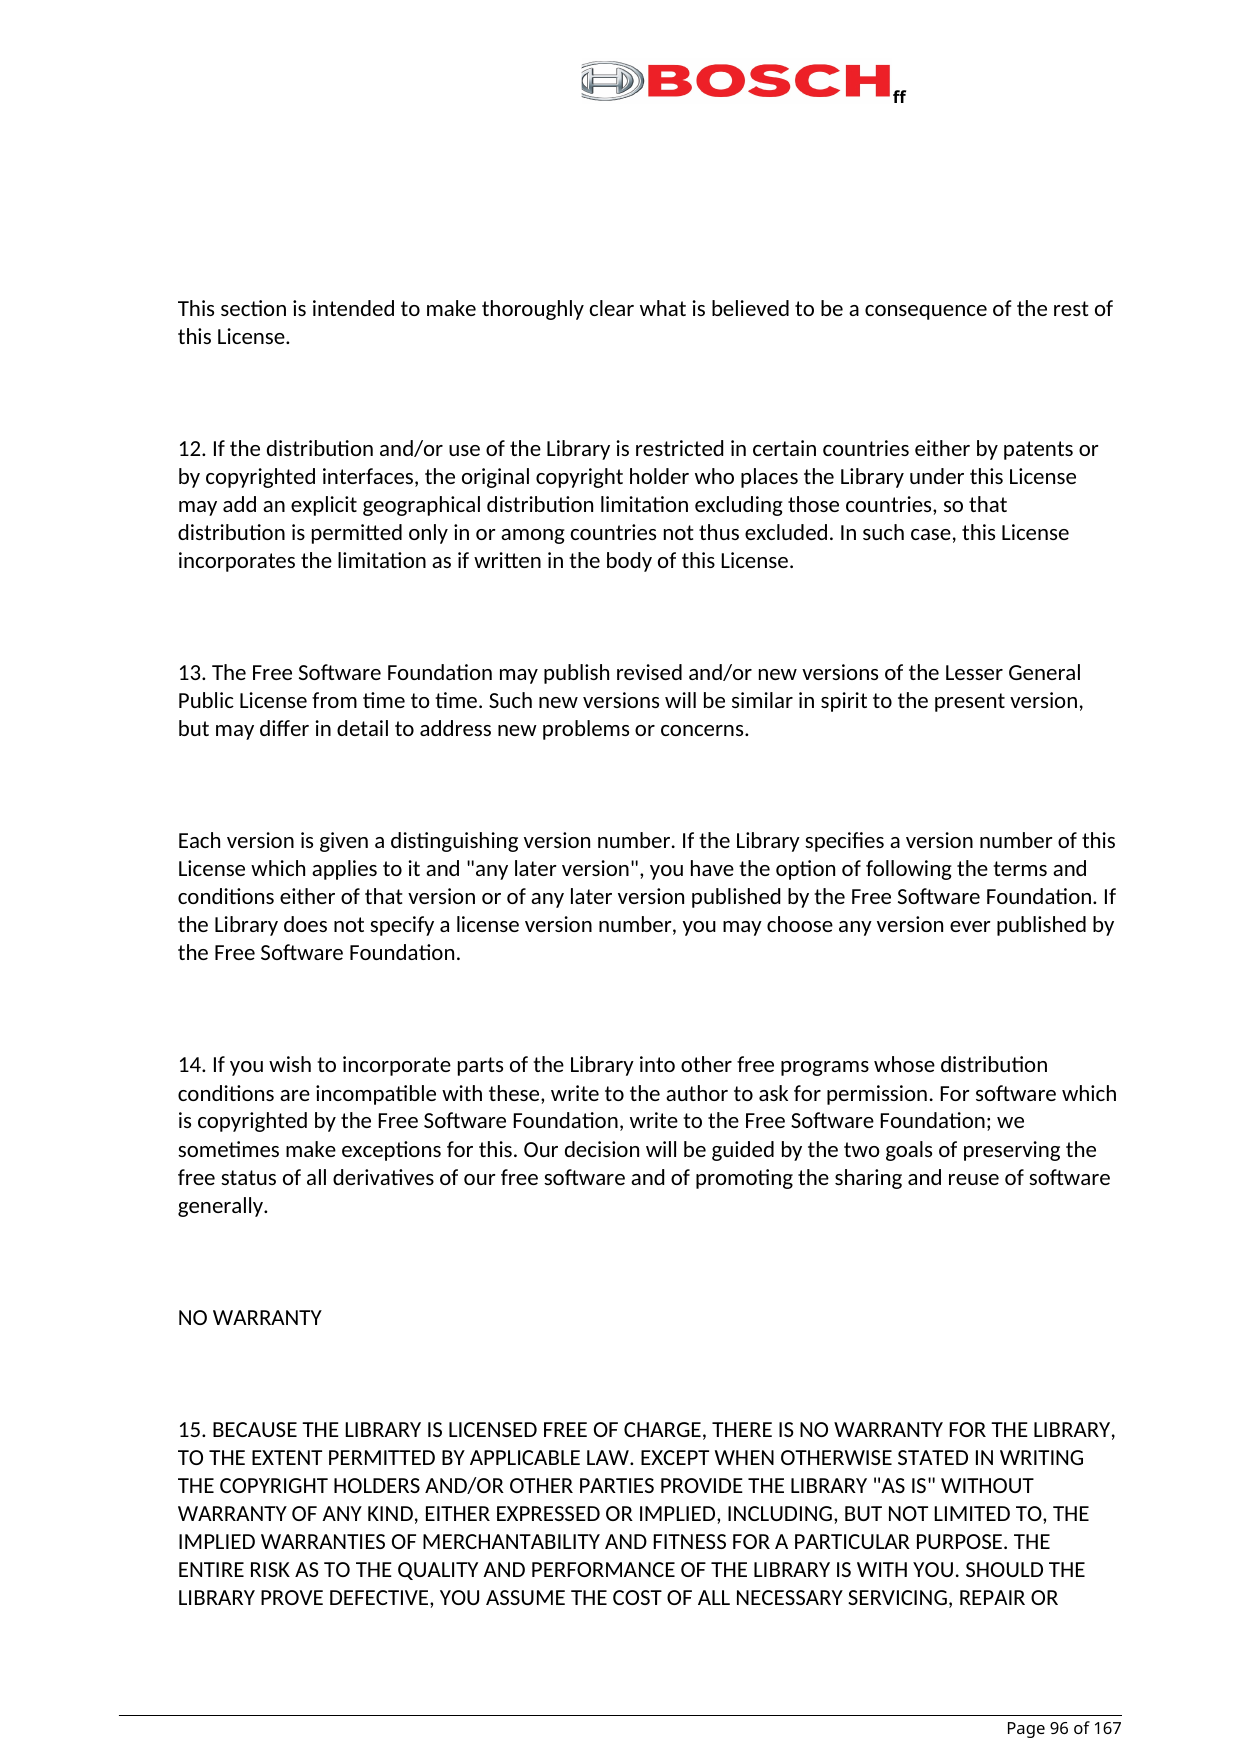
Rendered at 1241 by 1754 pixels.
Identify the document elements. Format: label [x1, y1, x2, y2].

text [178, 210, 1122, 1611]
picture [581, 58, 893, 104]
